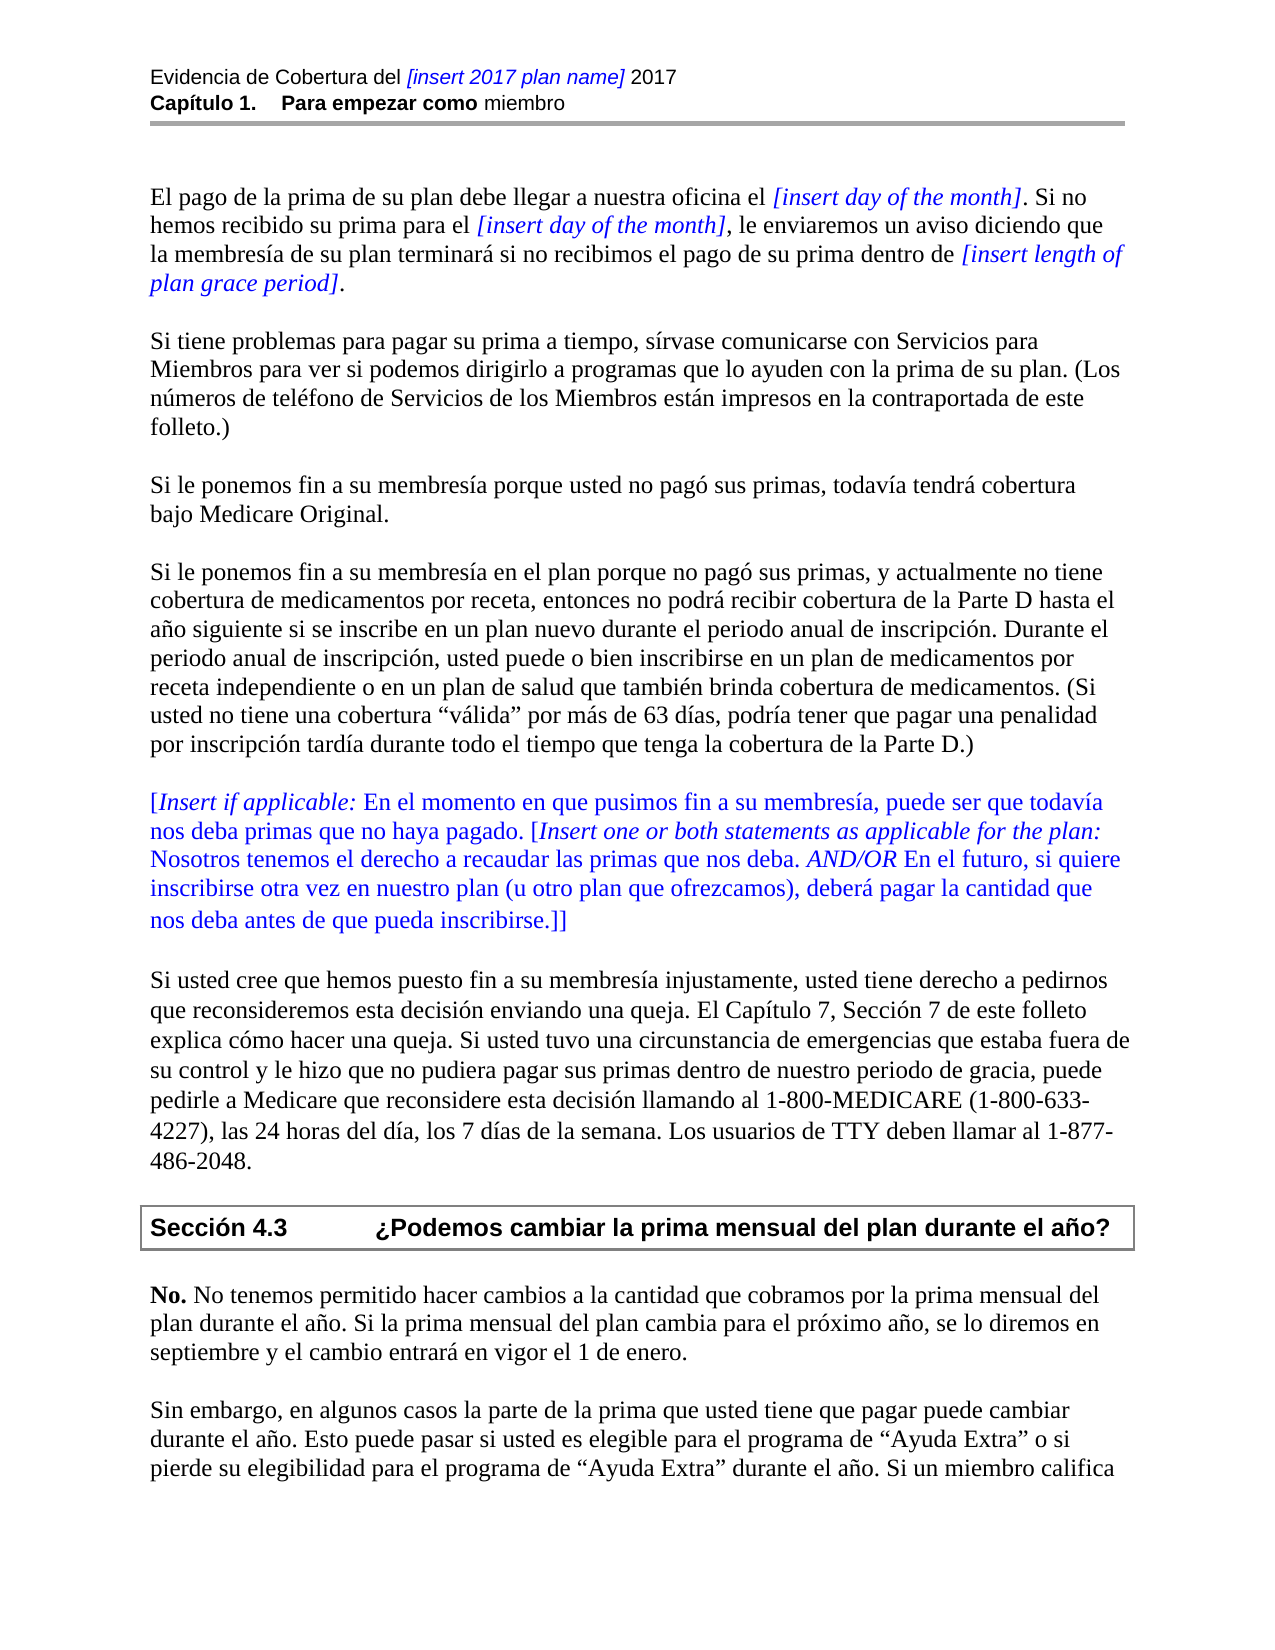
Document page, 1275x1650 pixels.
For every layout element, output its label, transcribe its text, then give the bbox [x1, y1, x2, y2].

subtitle Sección 4.3 ¿Podemos cambiar la prima mensual del plan durante el año? [142, 1207, 1133, 1248]
text No. No tenemos permitido hacer cambios a la cantidad que cobramos por la prima mensual del plan durante el año. Si la prima mensual del plan cambia para el próximo año, se lo diremos en septiembre y el cambio entrará en vigor el 1 de enero. [150, 1280, 1125, 1366]
text Si tiene problemas para pagar su prima a tiempo, sírvase comunicarse con Servicios para Miembros para ver si podemos dirigirlo a programas que lo ayuden con la prima de su plan. (Los números de teléfono de Servicios de los Miembros están impresos en la contraportada de este folleto.) [150, 326, 1125, 441]
text Si le ponemos fin a su membresía en el plan porque no pagó sus primas, y actualmente no tiene cobertura de medicamentos por receta, entonces no podrá recibir cobertura de la Parte D hasta el año siguiente si se inscribe en un plan nuevo durante el periodo anual de inscripción. Durante el periodo anual de inscripción, usted puede o bien inscribirse en un plan de medicamentos por receta independiente o en un plan de salud que también brinda cobertura de medicamentos. (Si usted no tiene una cobertura “válida” por más de 63 días, podría tener que pagar una penalidad por inscripción tardía durante todo el tiempo que tenga la cobertura de la Parte D.) [150, 557, 1125, 758]
text [Insert if applicable: En el momento en que pusimos fin a su membresía, puede ser que todavía nos deba primas que no haya pagado. [Insert one or both statements as applicable for the plan: Nosotros tenemos el derecho a recaudar las primas que nos deba. AND/OR En el futuro, si quiere inscribirse otra vez en nuestro plan (u otro plan que ofrezcamos), deberá pagar la cantidad que nos deba antes de que pueda inscribirse.]] [150, 787, 1125, 936]
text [150, 1395, 1125, 1481]
text El pago de la prima de su plan debe llegar a nuestra oficina el [insert day of the month]. Si no hemos recibido su prima para el [insert day of the month], le enviaremos un aviso diciendo que la membresía de su plan terminará si no recibimos el pago de su prima dentro de [insert length of plan grace period]. [150, 182, 1125, 297]
text Si le ponemos fin a su membresía porque usted no pagó sus primas, todavía tendrá cobertura bajo Medicare Original. [150, 470, 1125, 527]
subtitle Si usted cree que hemos puesto fin a su membresía injustamente, usted tiene derecho a pedirnos que reconsideremos esta decisión enviando una queja. El Capítulo 7, Sección 7 de este folleto explica cómo hacer una queja. Si usted tuvo una circunstancia de emergencias que estaba fuera de su control y le hizo que no pudiera pagar sus primas dentro de nuestro periodo de gracia, puede pedirle a Medicare que reconsidere esta decisión llamando al 1-800-MEDICARE (1-800-633-4227), las 24 horas del día, los 7 días de la semana. Los usuarios de TTY deben llamar al 1-877-486-2048. [150, 965, 1134, 1174]
